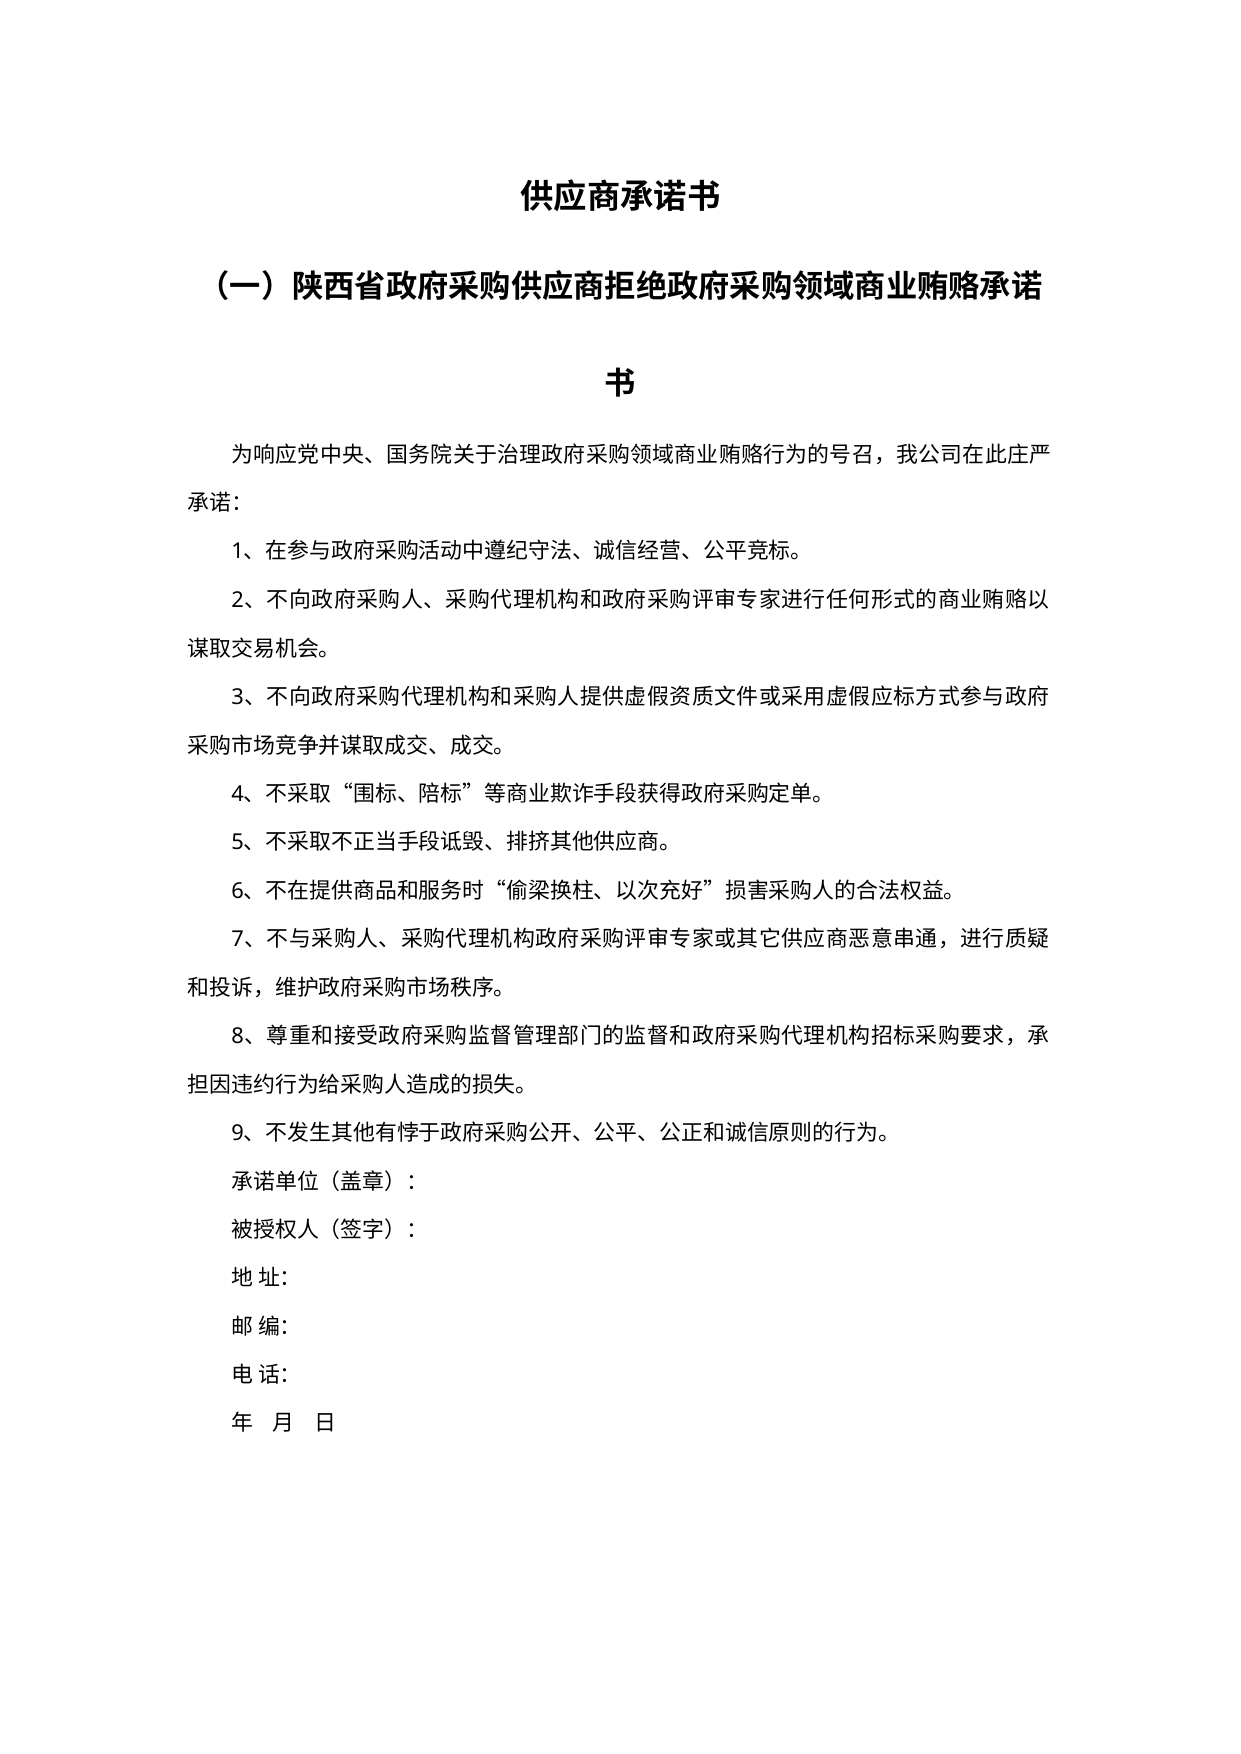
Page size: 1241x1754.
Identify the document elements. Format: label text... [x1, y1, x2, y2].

text 地 址： [187, 1260, 1053, 1292]
text 电 话： [187, 1357, 1053, 1389]
text 1、在参与政府采购活动中遵纪守法、诚信经营、公平竞标。 [187, 533, 1053, 566]
text 9、不发生其他有悖于政府采购公开、公平、公正和诚信原则的行为。 [187, 1115, 1053, 1147]
text 4、不采取“围标、陪标”等商业欺诈手段获得政府采购定单。 [187, 776, 1053, 808]
text 邮 编： [187, 1308, 1053, 1341]
text 年 月 日 [187, 1405, 1053, 1437]
text 2、不向政府采购人、采购代理机构和政府采购评审专家进行任何形式的商业贿赂以谋取交易机会。 [187, 582, 1053, 663]
text 被授权人（签字）： [187, 1212, 1053, 1244]
text 为响应党中央、国务院关于治理政府采购领域商业贿赂行为的号召，我公司在此庄严承诺： [187, 436, 1053, 517]
text 承诺单位（盖章）： [187, 1163, 1053, 1196]
text 3、不向政府采购代理机构和采购人提供虚假资质文件或采用虚假应标方式参与政府采购市场竞争并谋取成交、成交。 [187, 679, 1053, 760]
text 8、尊重和接受政府采购监督管理部门的监督和政府采购代理机构招标采购要求，承担因违约行为给采购人造成的损失。 [187, 1018, 1053, 1099]
text 5、不采取不正当手段诋毁、排挤其他供应商。 [187, 824, 1053, 857]
text （一）陕西省政府采购供应商拒绝政府采购领域商业贿赂承诺书 [187, 251, 1053, 413]
text 6、不在提供商品和服务时“偷梁换柱、以次充好”损害采购人的合法权益。 [187, 872, 1053, 905]
text 供应商承诺书 [187, 162, 1053, 227]
text 7、不与采购人、采购代理机构政府采购评审专家或其它供应商恶意串通，进行质疑和投诉，维护政府采购市场秩序。 [187, 921, 1053, 1002]
